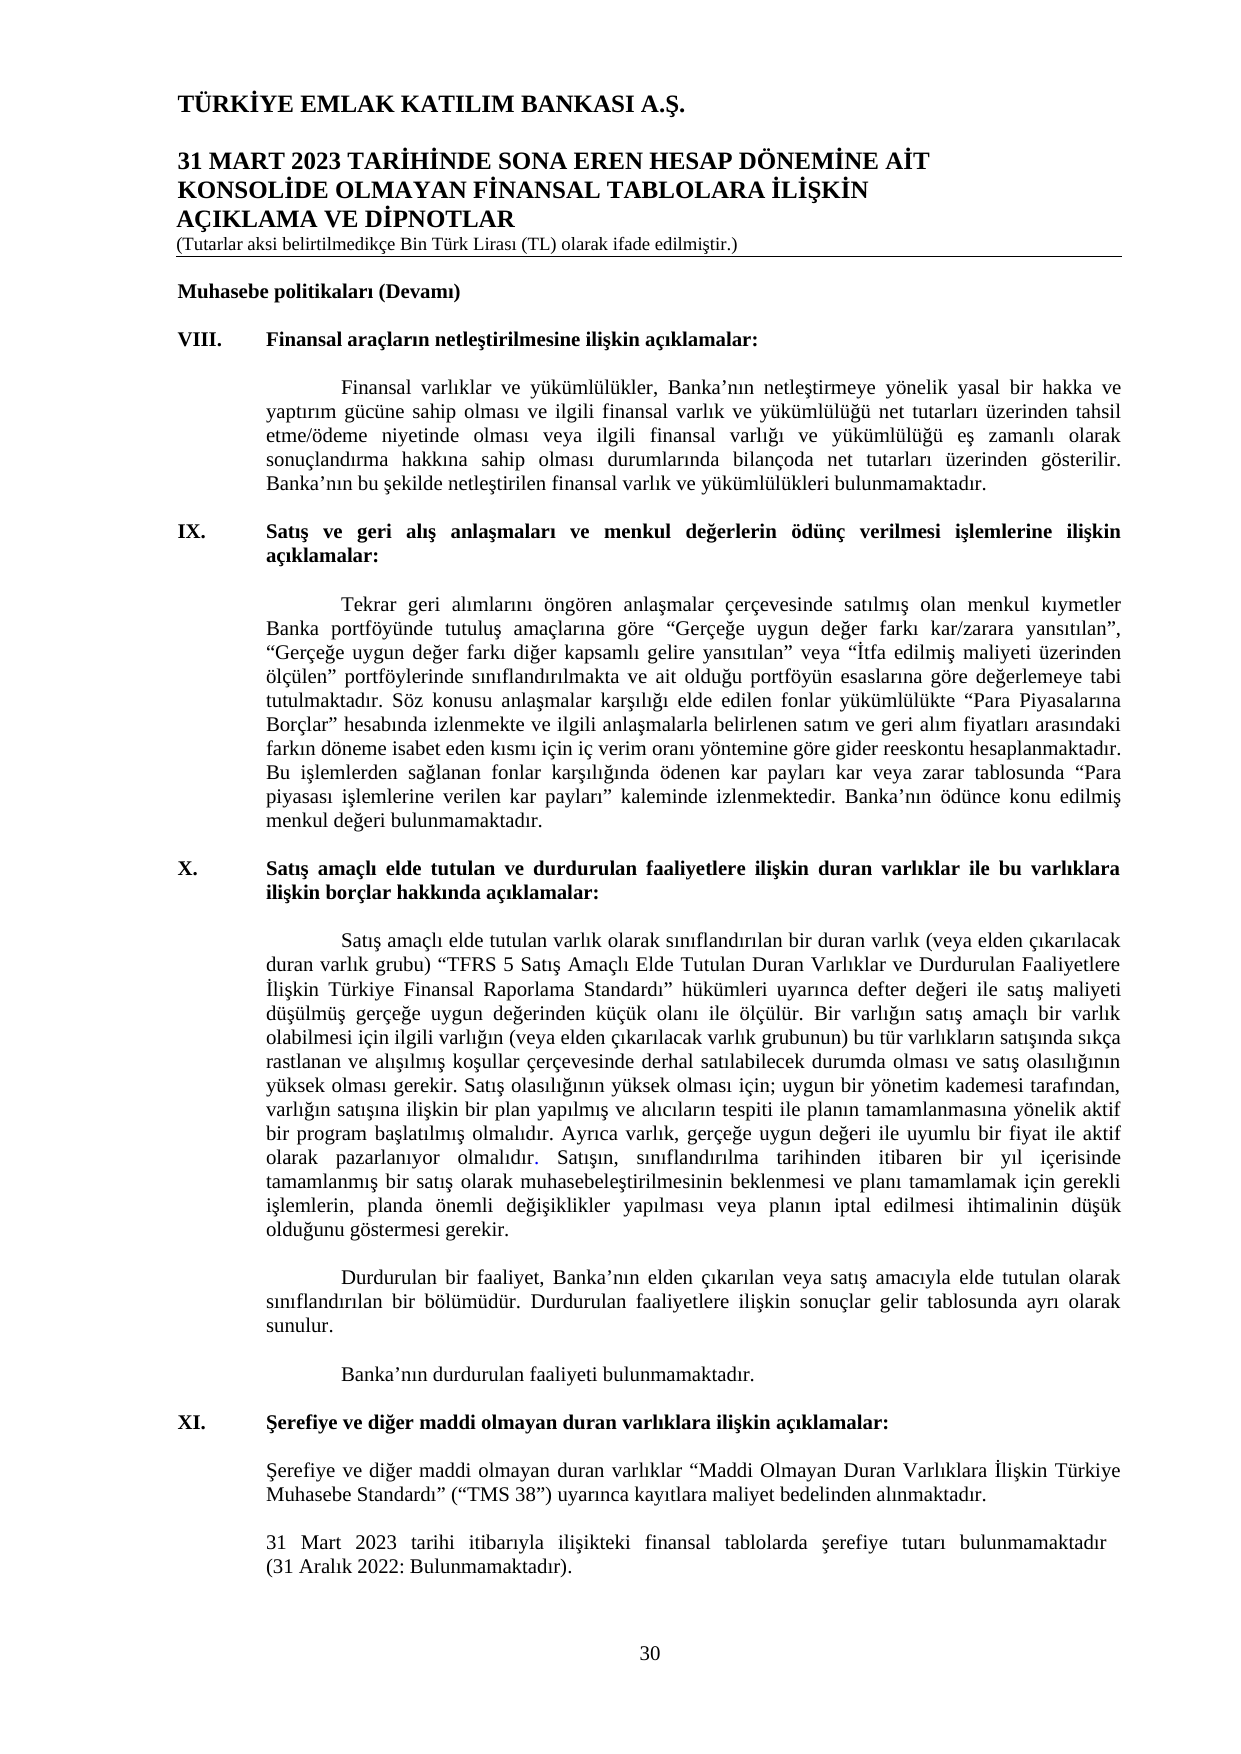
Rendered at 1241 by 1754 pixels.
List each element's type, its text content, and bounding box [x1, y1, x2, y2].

text Muhasebe politikaları (Devamı) [177, 279, 1122, 303]
text X. Satış amaçlı elde tutulan ve durdurulan faaliyetlere ilişkin duran varlıklar ile bu varlıklara ilişkin borçlar hakkında açıklamalar: [177, 856, 1122, 904]
text Durdurulan bir faaliyet, Banka’nın elden çıkarılan veya satış amacıyla elde tutulan olarak sınıflandırılan bir bölümüdür. Durdurulan faaliyetlere ilişkin sonuçlar gelir tablosunda ayrı olarak sunulur. [266, 1265, 1122, 1337]
text 31 Mart 2023 tarihi itibarıyla ilişikteki finansal tablolarda şerefiye tutarı bulunmamaktadır (31 Aralık 2022: Bulunmamaktadır). [266, 1530, 1122, 1578]
text Şerefiye ve diğer maddi olmayan duran varlıklar “Maddi Olmayan Duran Varlıklara İlişkin Türkiye Muhasebe Standardı” (“TMS 38”) uyarınca kayıtlara maliyet bedelinden alınmaktadır. [266, 1458, 1122, 1506]
text Banka’nın durdurulan faaliyeti bulunmamaktadır. [266, 1361, 1122, 1386]
text XI. Şerefiye ve diğer maddi olmayan duran varlıklara ilişkin açıklamalar: [177, 1409, 1122, 1434]
text Satış amaçlı elde tutulan varlık olarak sınıflandırılan bir duran varlık (veya elden çıkarılacak duran varlık grubu) “TFRS 5 Satış Amaçlı Elde Tutulan Duran Varlıklar ve Durdurulan Faaliyetlere İlişkin Türkiye Finansal Raporlama Standardı” hükümleri uyarınca defter değeri ile satış maliyeti düşülmüş gerçeğe uygun değerinden küçük olanı ile ölçülür. Bir varlığın satış amaçlı bir varlık olabilmesi için ilgili varlığın (veya elden çıkarılacak varlık grubunun) bu tür varlıkların satışında sıkça rastlanan ve alışılmış koşullar çerçevesinde derhal satılabilecek durumda olması ve satış olasılığının yüksek olması gerekir. Satış olasılığının yüksek olması için; uygun bir yönetim kademesi tarafından, varlığın satışına ilişkin bir plan yapılmış ve alıcıların tespiti ile planın tamamlanmasına yönelik aktif bir program başlatılmış olmalıdır. Ayrıca varlık, gerçeğe uygun değeri ile uyumlu bir fiyat ile aktif olarak pazarlanıyor olmalıdır. Satışın, sınıflandırılma tarihinden itibaren bir yıl içerisinde tamamlanmış bir satış olarak muhasebeleştirilmesinin beklenmesi ve planı tamamlamak için gerekli işlemlerin, planda önemli değişiklikler yapılması veya planın iptal edilmesi ihtimalinin düşük olduğunu göstermesi gerekir. [266, 928, 1122, 1241]
text Tekrar geri alımlarını öngören anlaşmalar çerçevesinde satılmış olan menkul kıymetler Banka portföyünde tutuluş amaçlarına göre “Gerçeğe uygun değer farkı kar/zarara yansıtılan”, “Gerçeğe uygun değer farkı diğer kapsamlı gelire yansıtılan” veya “İtfa edilmiş maliyeti üzerinden ölçülen” portföylerinde sınıflandırılmakta ve ait olduğu portföyün esaslarına göre değerlemeye tabi tutulmaktadır. Söz konusu anlaşmalar karşılığı elde edilen fonlar yükümlülükte “Para Piyasalarına Borçlar” hesabında izlenmekte ve ilgili anlaşmalarla belirlenen satım ve geri alım fiyatları arasındaki farkın döneme isabet eden kısmı için iç verim oranı yöntemine göre gider reeskontu hesaplanmaktadır. Bu işlemlerden sağlanan fonlar karşılığında ödenen kar payları kar veya zarar tablosunda “Para piyasası işlemlerine verilen kar payları” kaleminde izlenmektedir. Banka’nın ödünce konu edilmiş menkul değeri bulunmamaktadır. [266, 591, 1122, 832]
text Finansal varlıklar ve yükümlülükler, Banka’nın netleştirmeye yönelik yasal bir hakka ve yaptırım gücüne sahip olması ve ilgili finansal varlık ve yükümlülüğü net tutarları üzerinden tahsil etme/ödeme niyetinde olması veya ilgili finansal varlığı ve yükümlülüğü eş zamanlı olarak sonuçlandırma hakkına sahip olması durumlarında bilançoda net tutarları üzerinden gösterilir. Banka’nın bu şekilde netleştirilen finansal varlık ve yükümlülükleri bulunmamaktadır. [266, 375, 1122, 495]
list Finansal araçların netleştirilmesine ilişkin açıklamalar: [177, 327, 1122, 351]
text IX. Satış ve geri alış anlaşmaları ve menkul değerlerin ödünç verilmesi işlemlerine ilişkin açıklamalar: [177, 519, 1122, 567]
